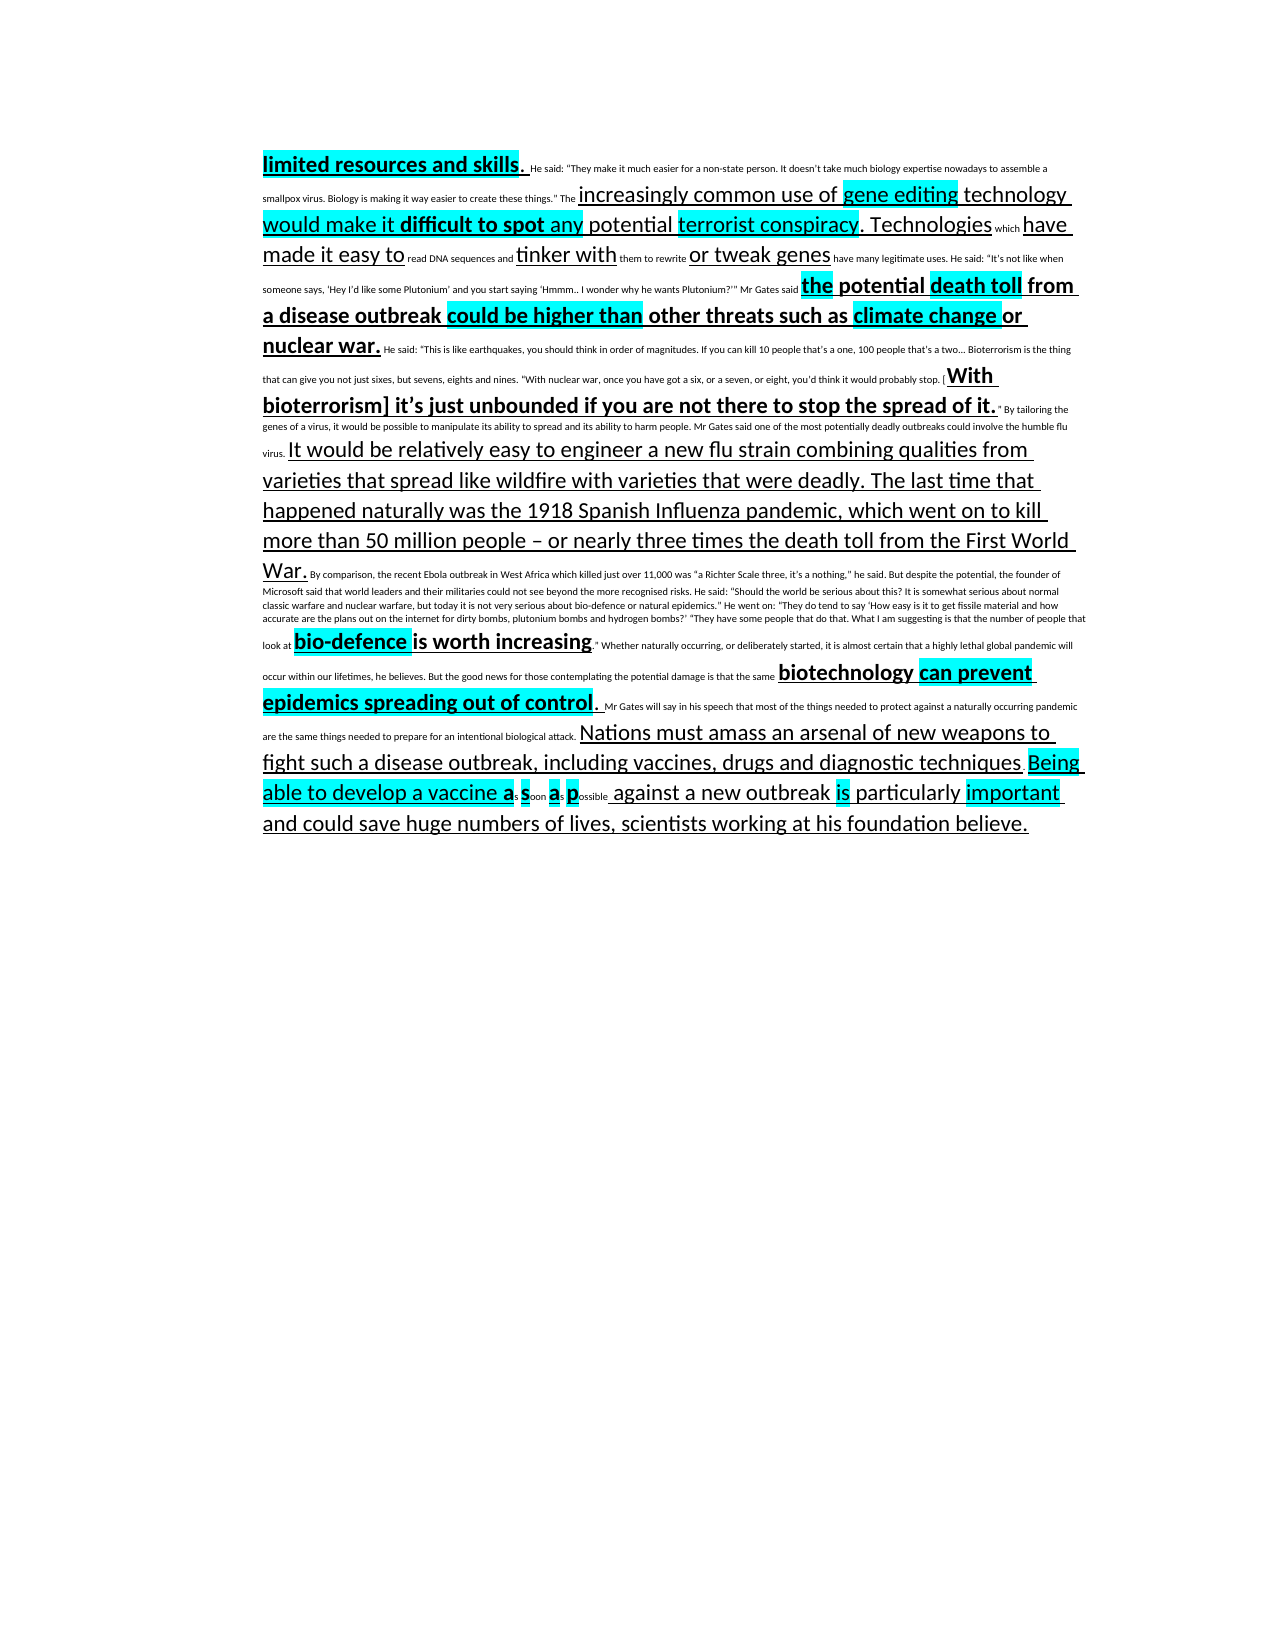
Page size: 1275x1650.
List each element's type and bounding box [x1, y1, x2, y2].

text [262, 150, 1087, 837]
